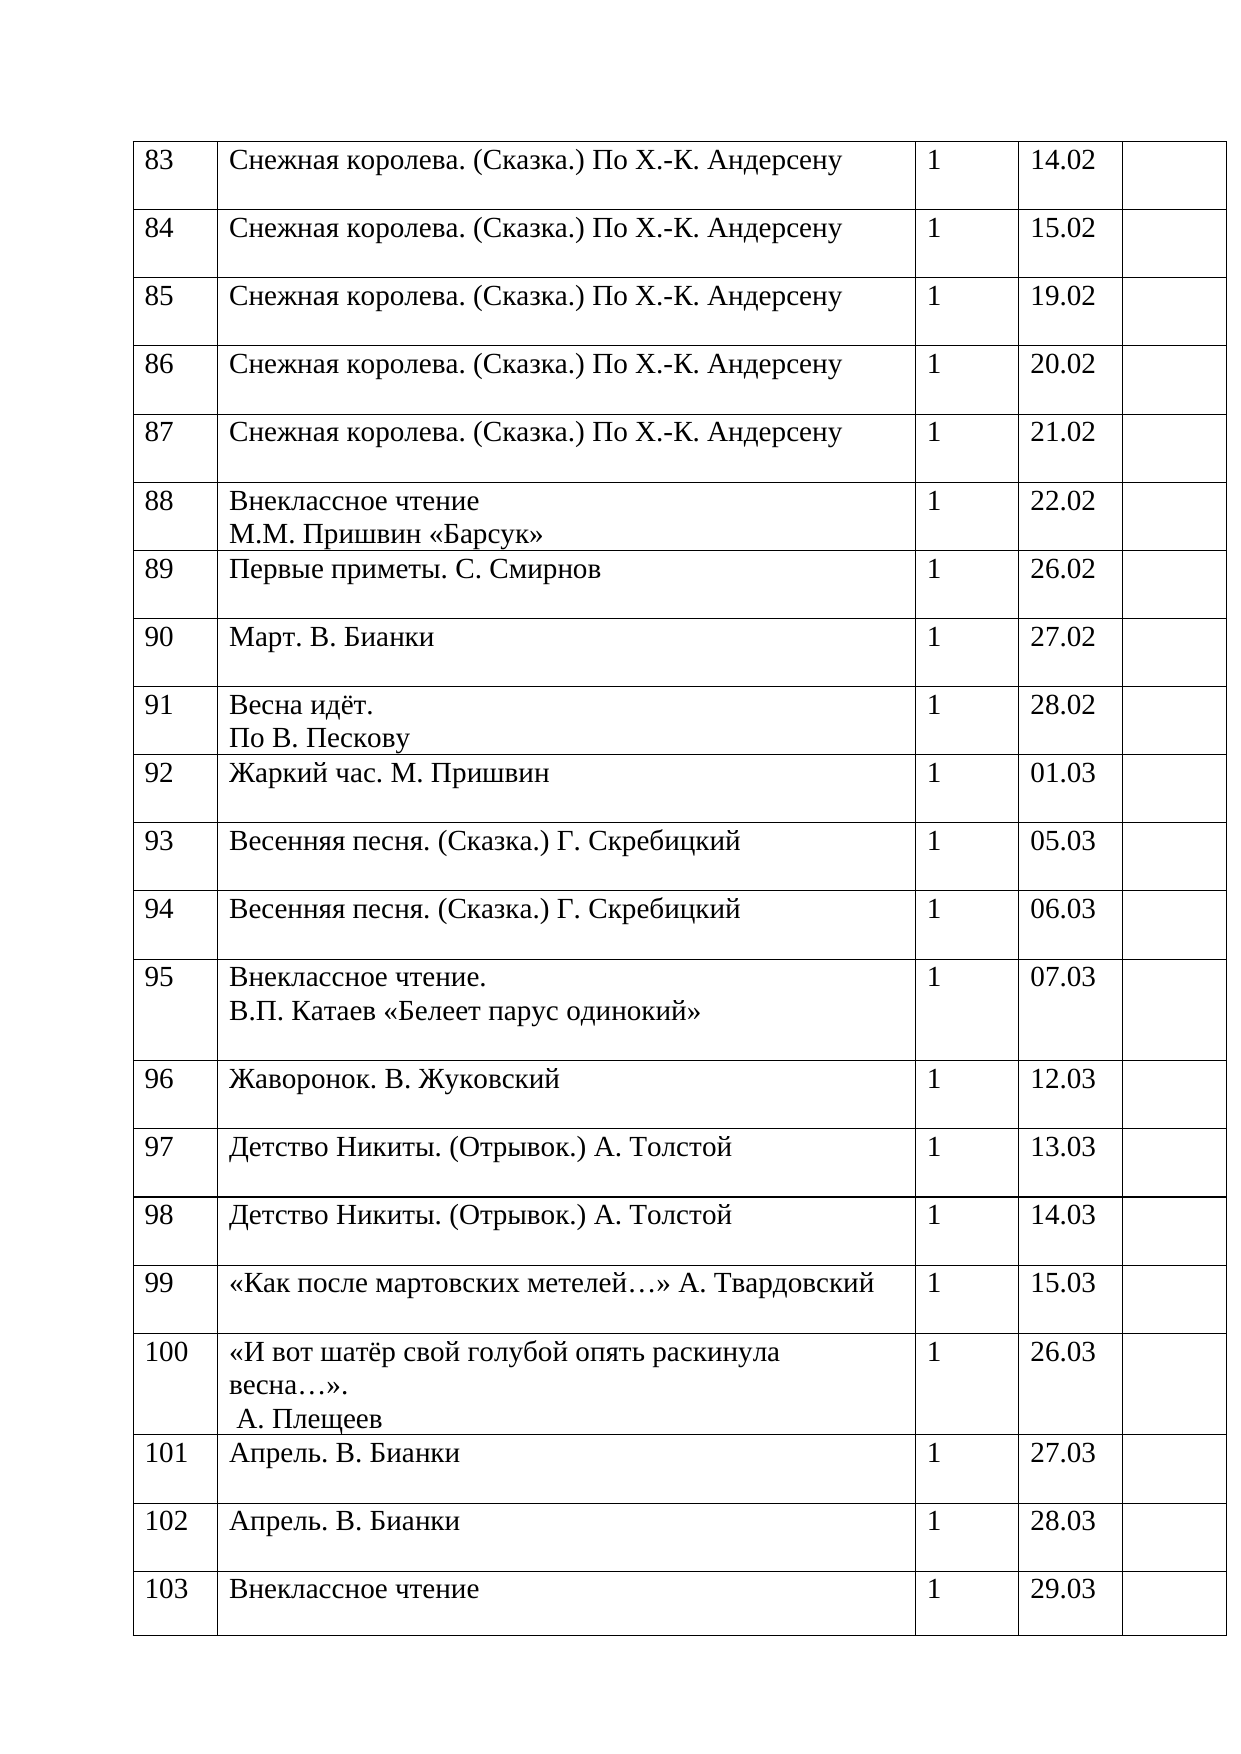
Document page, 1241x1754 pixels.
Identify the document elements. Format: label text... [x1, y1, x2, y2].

table_cell 14.02 [1019, 142, 1122, 209]
table_cell 1 [916, 687, 1018, 754]
table_cell [1123, 210, 1226, 277]
table_cell Апрель. В. Бианки [218, 1435, 915, 1502]
table_cell 1 [916, 1198, 1018, 1264]
table_cell [1123, 278, 1226, 345]
table_cell 12.03 [1019, 1061, 1122, 1128]
table_cell 28.02 [1019, 687, 1122, 754]
table_cell 1 [916, 483, 1018, 550]
table_cell 05.03 [1019, 823, 1122, 890]
table_cell Жаворонок. В. Жуковский [218, 1061, 915, 1128]
table_cell [1123, 142, 1226, 209]
table_cell 1 [916, 1334, 1018, 1434]
table_cell 15.03 [1019, 1266, 1122, 1333]
table_cell 88 [134, 483, 217, 550]
table_cell 1 [916, 1435, 1018, 1502]
table_cell [1123, 891, 1226, 958]
table_cell 93 [134, 823, 217, 890]
table_cell 1 [916, 1266, 1018, 1333]
table_cell Детство Никиты. (Отрывок.) А. Толстой [218, 1129, 915, 1196]
table_cell 06.03 [1019, 891, 1122, 958]
table_cell 1 [916, 278, 1018, 345]
table_cell 101 [134, 1435, 217, 1502]
table_cell 100 [134, 1334, 217, 1434]
table_cell 29.03 [1019, 1572, 1122, 1635]
table_cell 103 [134, 1572, 217, 1635]
table_cell [1123, 1435, 1226, 1502]
table_cell Первые приметы. С. Смирнов [218, 551, 915, 618]
table_cell 1 [916, 210, 1018, 277]
table_cell 1 [916, 1061, 1018, 1128]
table_cell Жаркий час. М. Пришвин [218, 755, 915, 822]
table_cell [218, 278, 915, 345]
table_cell [1123, 1129, 1226, 1196]
table_cell [1123, 415, 1226, 482]
table_cell 96 [134, 1061, 217, 1128]
table_cell 26.02 [1019, 551, 1122, 618]
table_cell 95 [134, 960, 217, 1060]
table_cell 1 [916, 551, 1018, 618]
table_cell 99 [134, 1266, 217, 1333]
table_cell [1123, 551, 1226, 618]
table_cell 92 [134, 755, 217, 822]
table_cell 1 [916, 823, 1018, 890]
table_cell 20.02 [1019, 346, 1122, 413]
table_cell 1 [916, 1572, 1018, 1635]
table_cell 13.03 [1019, 1129, 1122, 1196]
table_cell 84 [134, 210, 217, 277]
table_cell 01.03 [1019, 755, 1122, 822]
table_cell [1123, 1572, 1226, 1635]
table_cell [218, 1572, 915, 1635]
table_cell «И вот шатёр свой голубой опять раскинула весна…». А. Плещеев [218, 1334, 915, 1434]
table_cell Весенняя песня. (Сказка.) Г. Скребицкий [218, 823, 915, 890]
table_cell 90 [134, 619, 217, 686]
table_cell 27.03 [1019, 1435, 1122, 1502]
table_cell 26.03 [1019, 1334, 1122, 1434]
table_cell 1 [916, 1129, 1018, 1196]
table_cell [1123, 1061, 1226, 1128]
table_cell 86 [134, 346, 217, 413]
table_cell 1 [916, 346, 1018, 413]
table_cell [1123, 755, 1226, 822]
table_cell [1123, 619, 1226, 686]
table_cell Снежная королева. (Сказка.) По Х.-К. Андерсену [218, 415, 915, 482]
table_cell 1 [916, 142, 1018, 209]
table_cell 91 [134, 687, 217, 754]
table_cell Весна идёт. По В. Пескову [218, 687, 915, 754]
table_cell «Как после мартовских метелей…» А. Твардовский [218, 1266, 915, 1333]
table_cell 98 [134, 1198, 217, 1264]
table_cell 21.02 [1019, 415, 1122, 482]
table_cell 1 [916, 619, 1018, 686]
table_cell [1123, 483, 1226, 550]
table_cell Детство Никиты. (Отрывок.) А. Толстой [218, 1198, 915, 1264]
table_cell 94 [134, 891, 217, 958]
table_cell [1123, 687, 1226, 754]
table_cell 15.02 [1019, 210, 1122, 277]
table_cell Апрель. В. Бианки [218, 1504, 915, 1571]
table_cell Внеклассное чтение. В.П. Катаев «Белеет парус одинокий» [218, 960, 915, 1060]
table_cell Весенняя песня. (Сказка.) Г. Скребицкий [218, 891, 915, 958]
table_cell 1 [916, 415, 1018, 482]
table_cell [1123, 823, 1226, 890]
table_cell 22.02 [1019, 483, 1122, 550]
table_cell 07.03 [1019, 960, 1122, 1060]
table_cell 28.03 [1019, 1504, 1122, 1571]
table_cell [1123, 1334, 1226, 1434]
table_cell [1123, 1266, 1226, 1333]
table_cell [1123, 1198, 1226, 1264]
table_cell 97 [134, 1129, 217, 1196]
table_cell 1 [916, 1504, 1018, 1571]
table_cell 27.02 [1019, 619, 1122, 686]
table_cell 83 [134, 142, 217, 209]
table_cell 14.03 [1019, 1198, 1122, 1264]
table_cell [1123, 960, 1226, 1060]
table_cell 1 [916, 960, 1018, 1060]
table_cell 1 [916, 891, 1018, 958]
table_cell 85 [134, 278, 217, 345]
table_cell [218, 142, 915, 209]
table_cell 89 [134, 551, 217, 618]
table_cell Март. В. Бианки [218, 619, 915, 686]
table_cell Внеклассное чтение М.М. Пришвин «Барсук» [218, 483, 915, 550]
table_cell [218, 210, 915, 277]
table_cell 19.02 [1019, 278, 1122, 345]
table_cell 1 [916, 755, 1018, 822]
table_cell [1123, 346, 1226, 413]
table_cell 102 [134, 1504, 217, 1571]
table_cell 87 [134, 415, 217, 482]
table_cell Снежная королева. (Сказка.) По Х.-К. Андерсену [218, 346, 915, 413]
table_cell [1123, 1504, 1226, 1571]
